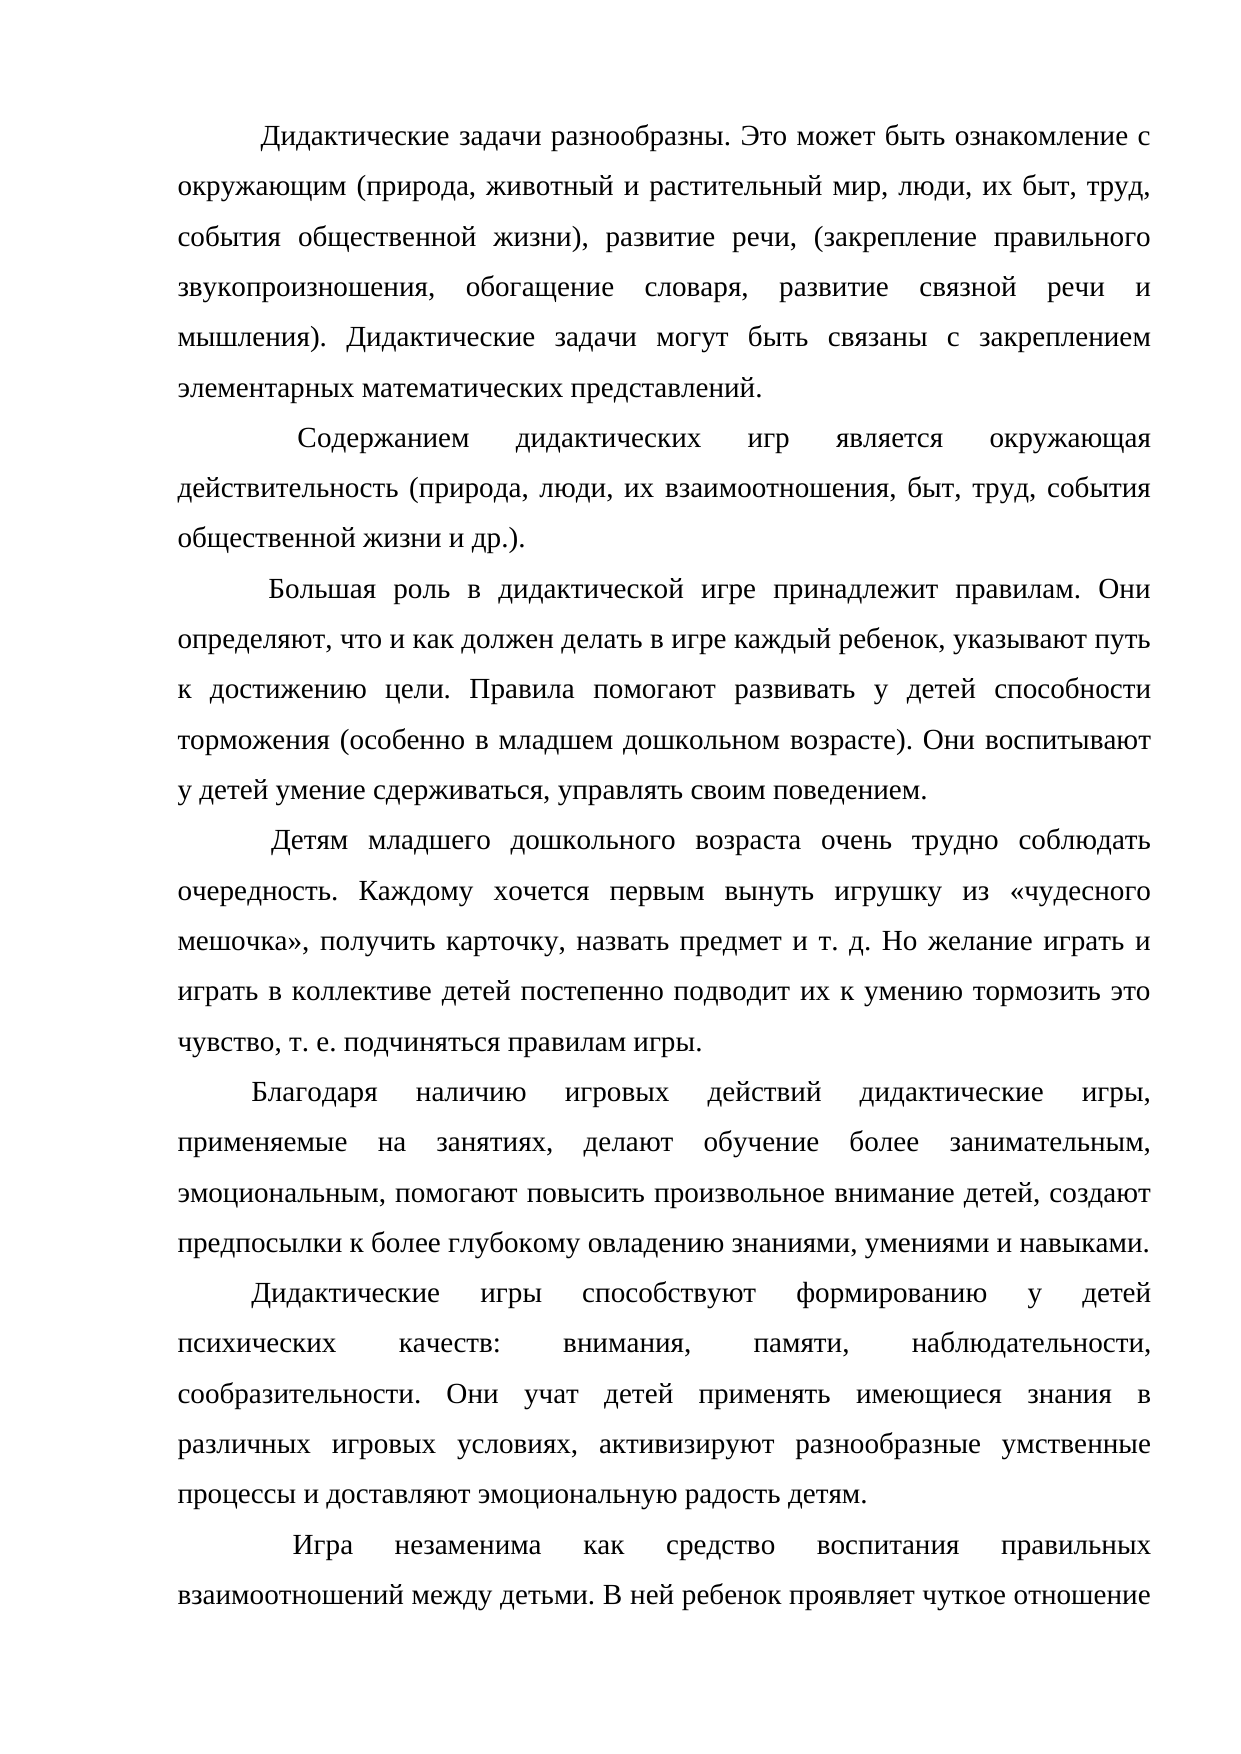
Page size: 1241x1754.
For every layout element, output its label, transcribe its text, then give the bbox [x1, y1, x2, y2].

text Дидактические игры способствуют формированию у детей психических качеств: внимания, памяти, наблюдательности, сообразительности. Они учат детей применять имеющиеся знания в различных игровых условиях, активизируют разнообразные умственные процессы и доставляют эмоциональную радость детям. [177, 1275, 1152, 1510]
text Дидактические задачи разнообразны. Это может быть ознакомление с окружающим (природа, животный и растительный мир, люди, их быт, труд, события общественной жизни), развитие речи, (закрепление правильного звукопроизношения, обогащение словаря, развитие связной речи и мышления). Дидактические задачи могут быть связаны с закреплением элементарных математических представлений. [177, 118, 1152, 403]
text Детям младшего дошкольного возраста очень трудно соблюдать очередность. Каждому хочется первым вынуть игрушку из «чудесного мешочка», получить карточку, назвать предмет и т. д. Но желание играть и играть в коллективе детей постепенно подводит их к умению тормозить это чувство, т. е. подчиняться правилам игры. [177, 822, 1152, 1057]
text Благодаря наличию игровых действий дидактические игры, применяемые на занятиях, делают обучение более занимательным, эмоциональным, помогают повысить произвольное внимание детей, создают предпосылки к более глубокому овладению знаниями, умениями и навыками. [177, 1074, 1152, 1258]
text Содержанием дидактических игр является окружающая действительность (природа, люди, их взаимоотношения, быт, труд, события общественной жизни и др.). [177, 420, 1152, 554]
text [177, 1527, 1152, 1611]
text Большая роль в дидактической игре принадлежит правилам. Они определяют, что и как должен делать в игре каждый ребенок, указывают путь к достижению цели. Правила помогают развивать у детей способности торможения (особенно в младшем дошкольном возрасте). Они воспитывают у детей умение сдерживаться, управлять своим поведением. [177, 571, 1152, 806]
